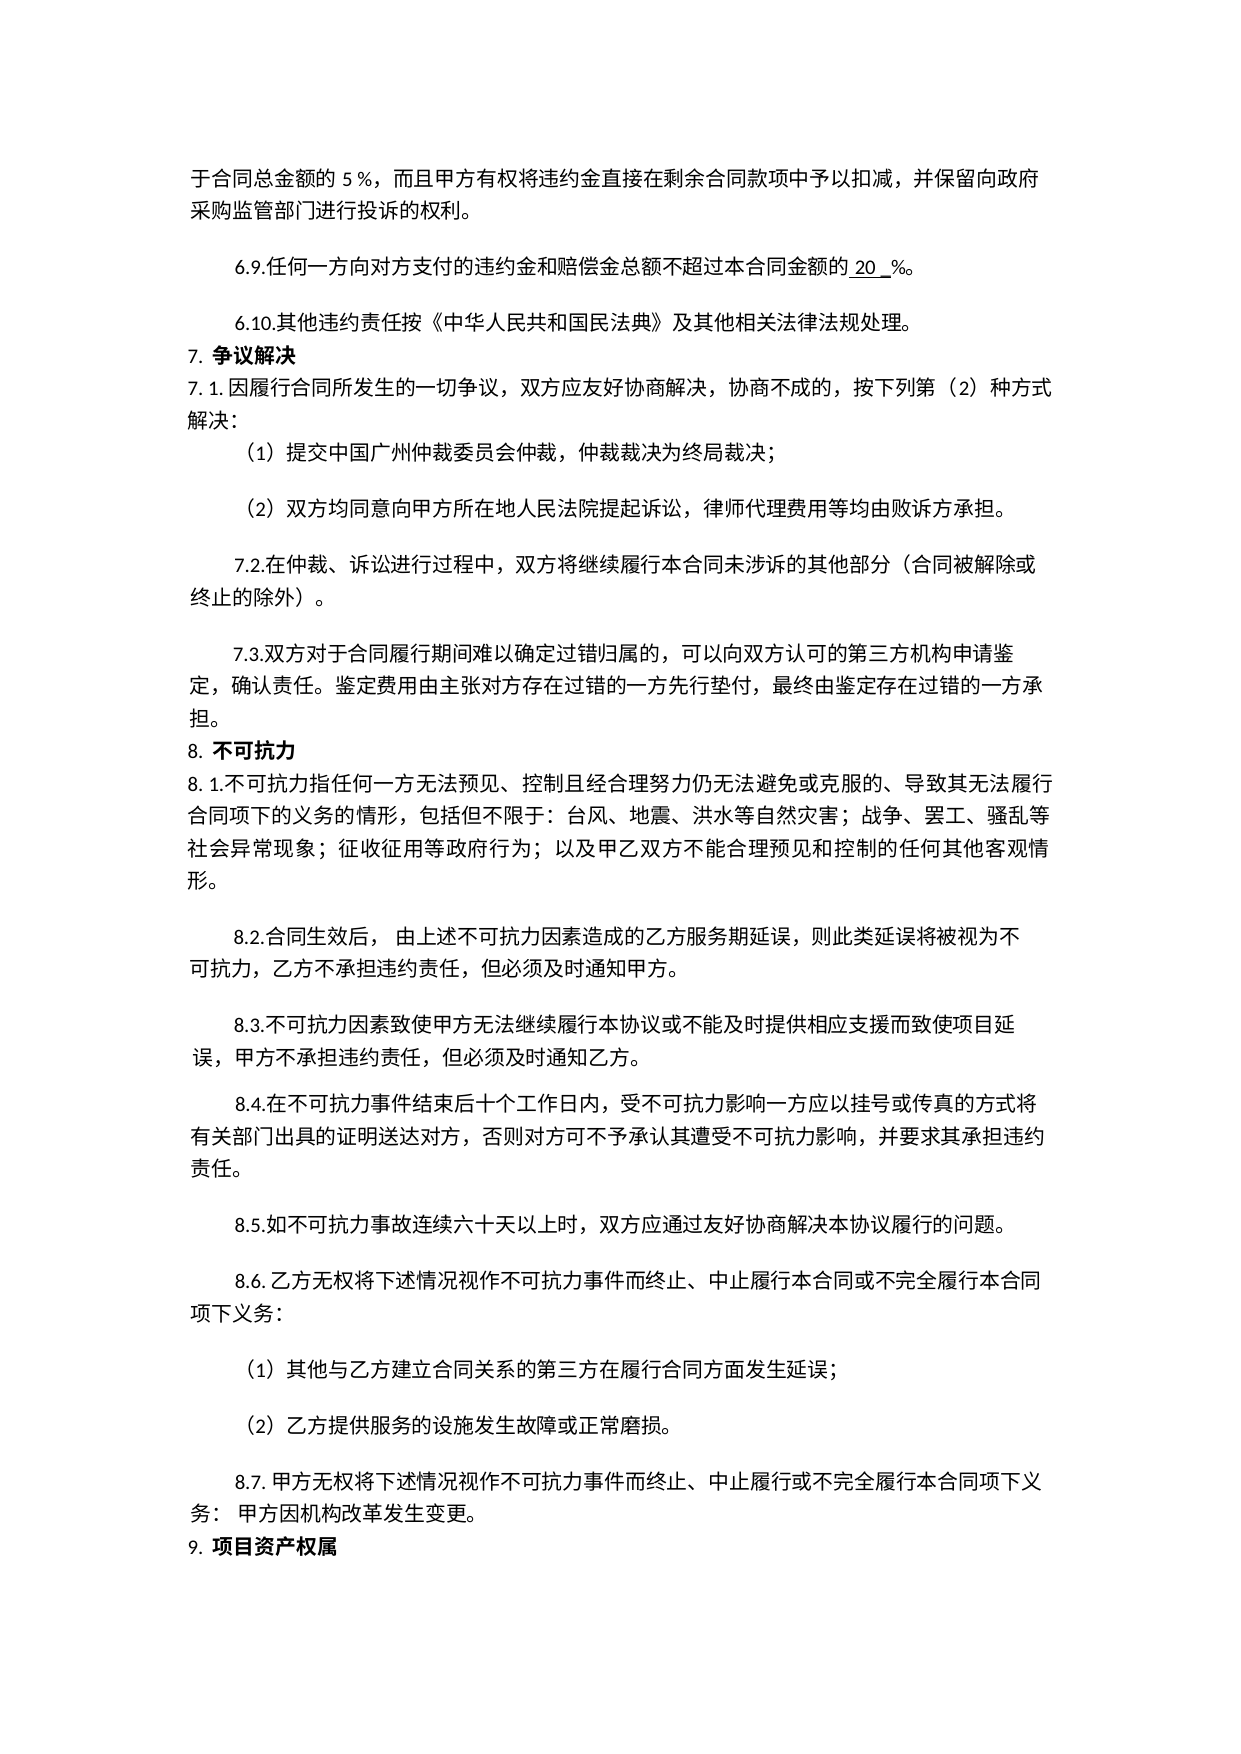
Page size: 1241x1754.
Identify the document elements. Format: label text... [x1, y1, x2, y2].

text （2）双方均同意向甲方所在地人民法院提起诉讼，律师代理费用等均由败诉方承担。 [234, 492, 1053, 525]
text （1）提交中国广州仲裁委员会仲裁，仲裁裁决为终局裁决； [234, 436, 1053, 469]
text 7.3.双方对于合同履行期间难以确定过错归属的，可以向双方认可的第三方机构申请鉴定，确认责任。鉴定费用由主张对方存在过错的一方先行垫付，最终由鉴定存在过错的一方承担。 [189, 637, 1046, 734]
text 6.9.任何一方向对方支付的违约金和赔偿金总额不超过本合同金额的 20 _%。 [234, 250, 1053, 283]
text 6.10.其他违约责任按《中华人民共和国民法典》及其他相关法律法规处理。 [234, 306, 1053, 339]
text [191, 162, 1053, 227]
text 8.2.合同生效后， 由上述不可抗力因素造成的乙方服务期延误，则此类延误将被视为不可抗力，乙方不承担违约责任，但必须及时通知甲方。 [189, 920, 1040, 985]
text 8.7. 甲方无权将下述情况视作不可抗力事件而终止、中止履行或不完全履行本合同项下义务： 甲方因机构改革发生变更。 [191, 1465, 1045, 1530]
text 7.2.在仲裁、诉讼进行过程中，双方将继续履行本合同未涉诉的其他部分（合同被解除或终止的除外）。 [191, 548, 1040, 613]
text （2）乙方提供服务的设施发生故障或正常磨损。 [234, 1409, 1053, 1441]
text 7. 争议解决 [187, 339, 1053, 371]
text 7. 1. 因履行合同所发生的一切争议，双方应友好协商解决，协商不成的，按下列第（2）种方式解决： [187, 371, 1053, 436]
text 8. 1.不可抗力指任何一方无法预见、控制且经合理努力仍无法避免或克服的、导致其无法履行合同项下的义务的情形，包括但不限于：台风、地震、洪水等自然灾害；战争、罢工、骚乱等社会异常现象；征收征用等政府行为；以及甲乙双方不能合理预见和控制的任何其他客观情形。 [187, 767, 1053, 897]
text （1）其他与乙方建立合同关系的第三方在履行合同方面发生延误； [234, 1353, 1053, 1385]
text 9. 项目资产权属 [187, 1530, 1053, 1562]
text 8.5.如不可抗力事故连续六十天以上时，双方应通过友好协商解决本协议履行的问题。 [234, 1208, 1053, 1241]
text 8.6. 乙方无权将下述情况视作不可抗力事件而终止、中止履行本合同或不完全履行本合同项下义务： [191, 1264, 1045, 1329]
text 8.4.在不可抗力事件结束后十个工作日内，受不可抗力影响一方应以挂号或传真的方式将有关部门出具的证明送达对方，否则对方可不予承认其遭受不可抗力影响，并要求其承担违约责任。 [191, 1088, 1045, 1185]
text 8.3.不可抗力因素致使甲方无法继续履行本协议或不能及时提供相应支援而致使项目延误，甲方不承担违约责任，但必须及时通知乙方。 [192, 1008, 1053, 1073]
text 8. 不可抗力 [187, 734, 1053, 767]
